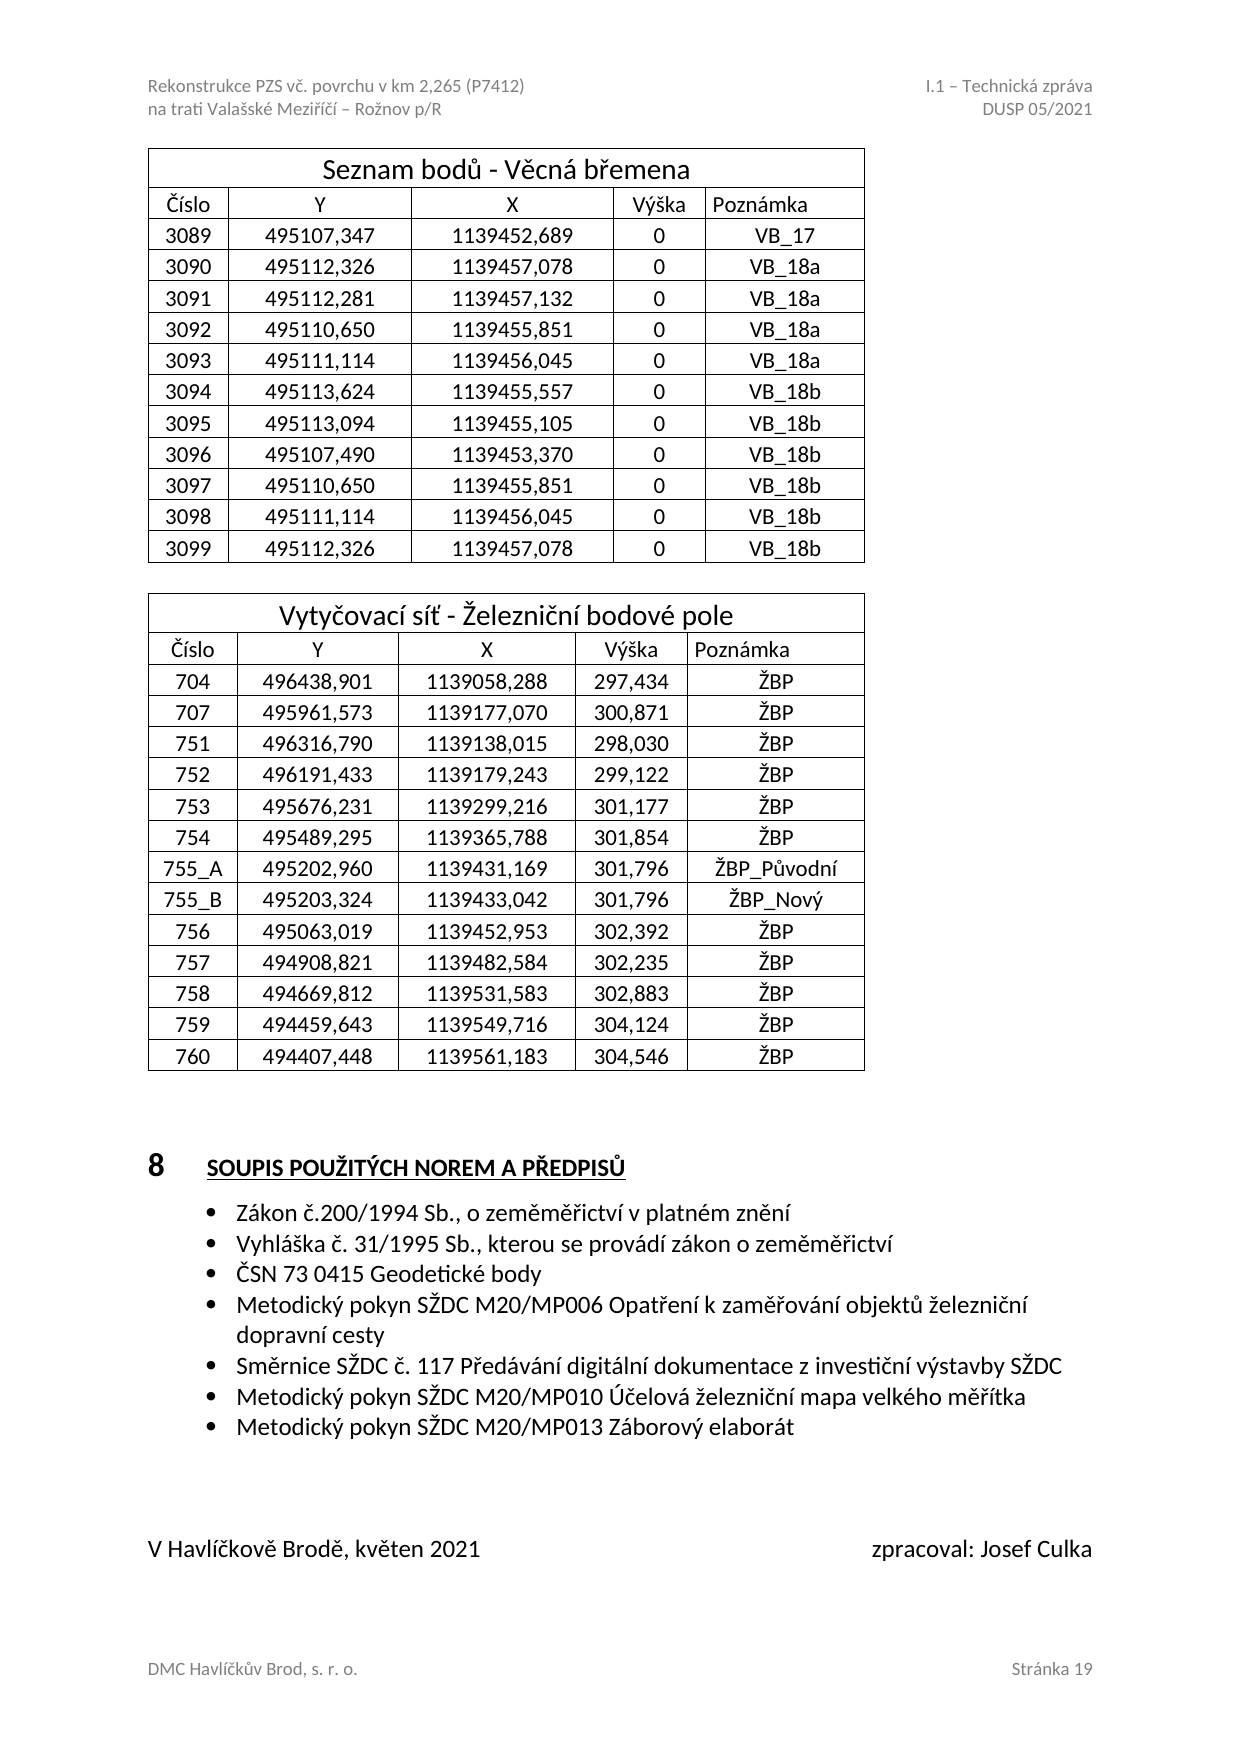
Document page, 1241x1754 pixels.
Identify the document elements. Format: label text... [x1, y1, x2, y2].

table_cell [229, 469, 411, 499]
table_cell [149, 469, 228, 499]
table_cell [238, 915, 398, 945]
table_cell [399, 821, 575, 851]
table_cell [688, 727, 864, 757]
list Soupis použitých norem a předpisů [148, 1144, 1093, 1185]
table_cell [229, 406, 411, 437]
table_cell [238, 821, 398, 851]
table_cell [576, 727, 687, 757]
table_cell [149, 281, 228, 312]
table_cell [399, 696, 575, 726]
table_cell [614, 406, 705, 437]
list Metodický pokyn SŽDC M20/MP010 Účelová železniční mapa velkého měřítka [207, 1381, 1093, 1411]
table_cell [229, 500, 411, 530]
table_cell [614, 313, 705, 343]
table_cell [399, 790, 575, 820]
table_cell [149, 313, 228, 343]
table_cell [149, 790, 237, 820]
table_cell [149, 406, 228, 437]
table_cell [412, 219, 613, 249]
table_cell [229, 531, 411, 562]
list Metodický pokyn SŽDC M20/MP006 Opatření k zaměřování objektů železniční dopravní cesty [207, 1289, 1093, 1350]
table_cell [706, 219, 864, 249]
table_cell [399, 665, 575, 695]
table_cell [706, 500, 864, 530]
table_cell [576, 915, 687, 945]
list Vyhláška č. 31/1995 Sb., kterou se provádí zákon o zeměměřictví [207, 1228, 1093, 1259]
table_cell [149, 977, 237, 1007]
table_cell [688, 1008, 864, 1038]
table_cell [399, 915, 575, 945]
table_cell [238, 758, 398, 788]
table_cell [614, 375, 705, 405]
table_cell X [412, 188, 613, 218]
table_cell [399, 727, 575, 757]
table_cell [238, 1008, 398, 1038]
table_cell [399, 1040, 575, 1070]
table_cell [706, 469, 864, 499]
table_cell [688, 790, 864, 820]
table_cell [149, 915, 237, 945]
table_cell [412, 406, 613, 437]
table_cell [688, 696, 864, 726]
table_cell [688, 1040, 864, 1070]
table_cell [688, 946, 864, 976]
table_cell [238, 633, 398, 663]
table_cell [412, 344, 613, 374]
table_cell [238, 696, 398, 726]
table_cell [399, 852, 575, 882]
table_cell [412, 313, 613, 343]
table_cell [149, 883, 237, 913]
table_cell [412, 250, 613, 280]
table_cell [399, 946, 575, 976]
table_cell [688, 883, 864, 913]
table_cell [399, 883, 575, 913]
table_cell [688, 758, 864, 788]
list ČSN 73 0415 Geodetické body [207, 1259, 1093, 1289]
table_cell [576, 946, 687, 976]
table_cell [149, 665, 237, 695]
list Směrnice SŽDC č. 117 Předávání digitální dokumentace z investiční výstavby SŽDC [207, 1350, 1093, 1381]
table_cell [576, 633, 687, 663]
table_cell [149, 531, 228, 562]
list Metodický pokyn SŽDC M20/MP013 Záborový elaborát [207, 1411, 1093, 1442]
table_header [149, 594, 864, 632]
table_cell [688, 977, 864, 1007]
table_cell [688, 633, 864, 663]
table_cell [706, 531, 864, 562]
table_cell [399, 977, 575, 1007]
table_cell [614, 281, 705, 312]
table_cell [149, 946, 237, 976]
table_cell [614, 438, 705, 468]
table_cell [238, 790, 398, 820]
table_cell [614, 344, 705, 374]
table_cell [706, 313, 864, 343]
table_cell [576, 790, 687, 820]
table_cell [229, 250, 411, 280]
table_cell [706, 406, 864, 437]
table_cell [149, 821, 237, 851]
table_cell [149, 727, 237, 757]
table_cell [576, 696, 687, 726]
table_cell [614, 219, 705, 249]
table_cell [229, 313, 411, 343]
table_cell Y [229, 188, 411, 218]
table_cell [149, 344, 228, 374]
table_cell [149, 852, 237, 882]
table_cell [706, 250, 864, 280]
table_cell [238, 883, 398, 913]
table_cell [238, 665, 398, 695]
list Zákon č.200/1994 Sb., o zeměměřictví v platném znění [207, 1198, 1093, 1228]
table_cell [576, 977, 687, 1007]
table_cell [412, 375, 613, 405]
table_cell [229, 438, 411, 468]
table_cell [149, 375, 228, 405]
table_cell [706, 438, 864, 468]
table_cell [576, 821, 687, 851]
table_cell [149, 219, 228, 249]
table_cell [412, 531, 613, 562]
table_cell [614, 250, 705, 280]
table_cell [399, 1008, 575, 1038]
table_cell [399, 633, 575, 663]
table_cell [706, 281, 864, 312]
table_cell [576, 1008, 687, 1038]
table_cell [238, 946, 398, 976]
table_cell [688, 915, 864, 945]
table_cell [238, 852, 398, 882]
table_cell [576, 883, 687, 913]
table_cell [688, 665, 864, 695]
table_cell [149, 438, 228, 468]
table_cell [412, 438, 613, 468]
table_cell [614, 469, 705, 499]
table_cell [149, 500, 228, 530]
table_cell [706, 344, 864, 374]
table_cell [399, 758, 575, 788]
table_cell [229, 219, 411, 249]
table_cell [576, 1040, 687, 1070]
table_cell Poznámka [706, 188, 864, 218]
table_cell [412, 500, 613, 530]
table_cell Číslo [149, 188, 228, 218]
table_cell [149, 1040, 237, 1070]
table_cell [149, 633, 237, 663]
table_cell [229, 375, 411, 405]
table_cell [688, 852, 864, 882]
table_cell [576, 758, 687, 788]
table_cell Výška [614, 188, 705, 218]
text V Havlíčkově Brodě, květen 2021 zpracoval: Josef Culka [148, 1533, 1093, 1564]
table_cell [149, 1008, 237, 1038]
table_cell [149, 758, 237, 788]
table_header Seznam bodů - Věcná břemena [149, 149, 864, 187]
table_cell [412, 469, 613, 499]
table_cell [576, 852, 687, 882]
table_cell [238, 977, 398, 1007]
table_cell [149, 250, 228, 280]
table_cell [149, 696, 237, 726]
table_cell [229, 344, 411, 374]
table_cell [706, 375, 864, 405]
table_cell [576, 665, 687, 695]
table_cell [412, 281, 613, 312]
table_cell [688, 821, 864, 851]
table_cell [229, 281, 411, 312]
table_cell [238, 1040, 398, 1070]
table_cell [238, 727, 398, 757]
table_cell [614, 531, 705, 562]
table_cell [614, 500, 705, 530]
